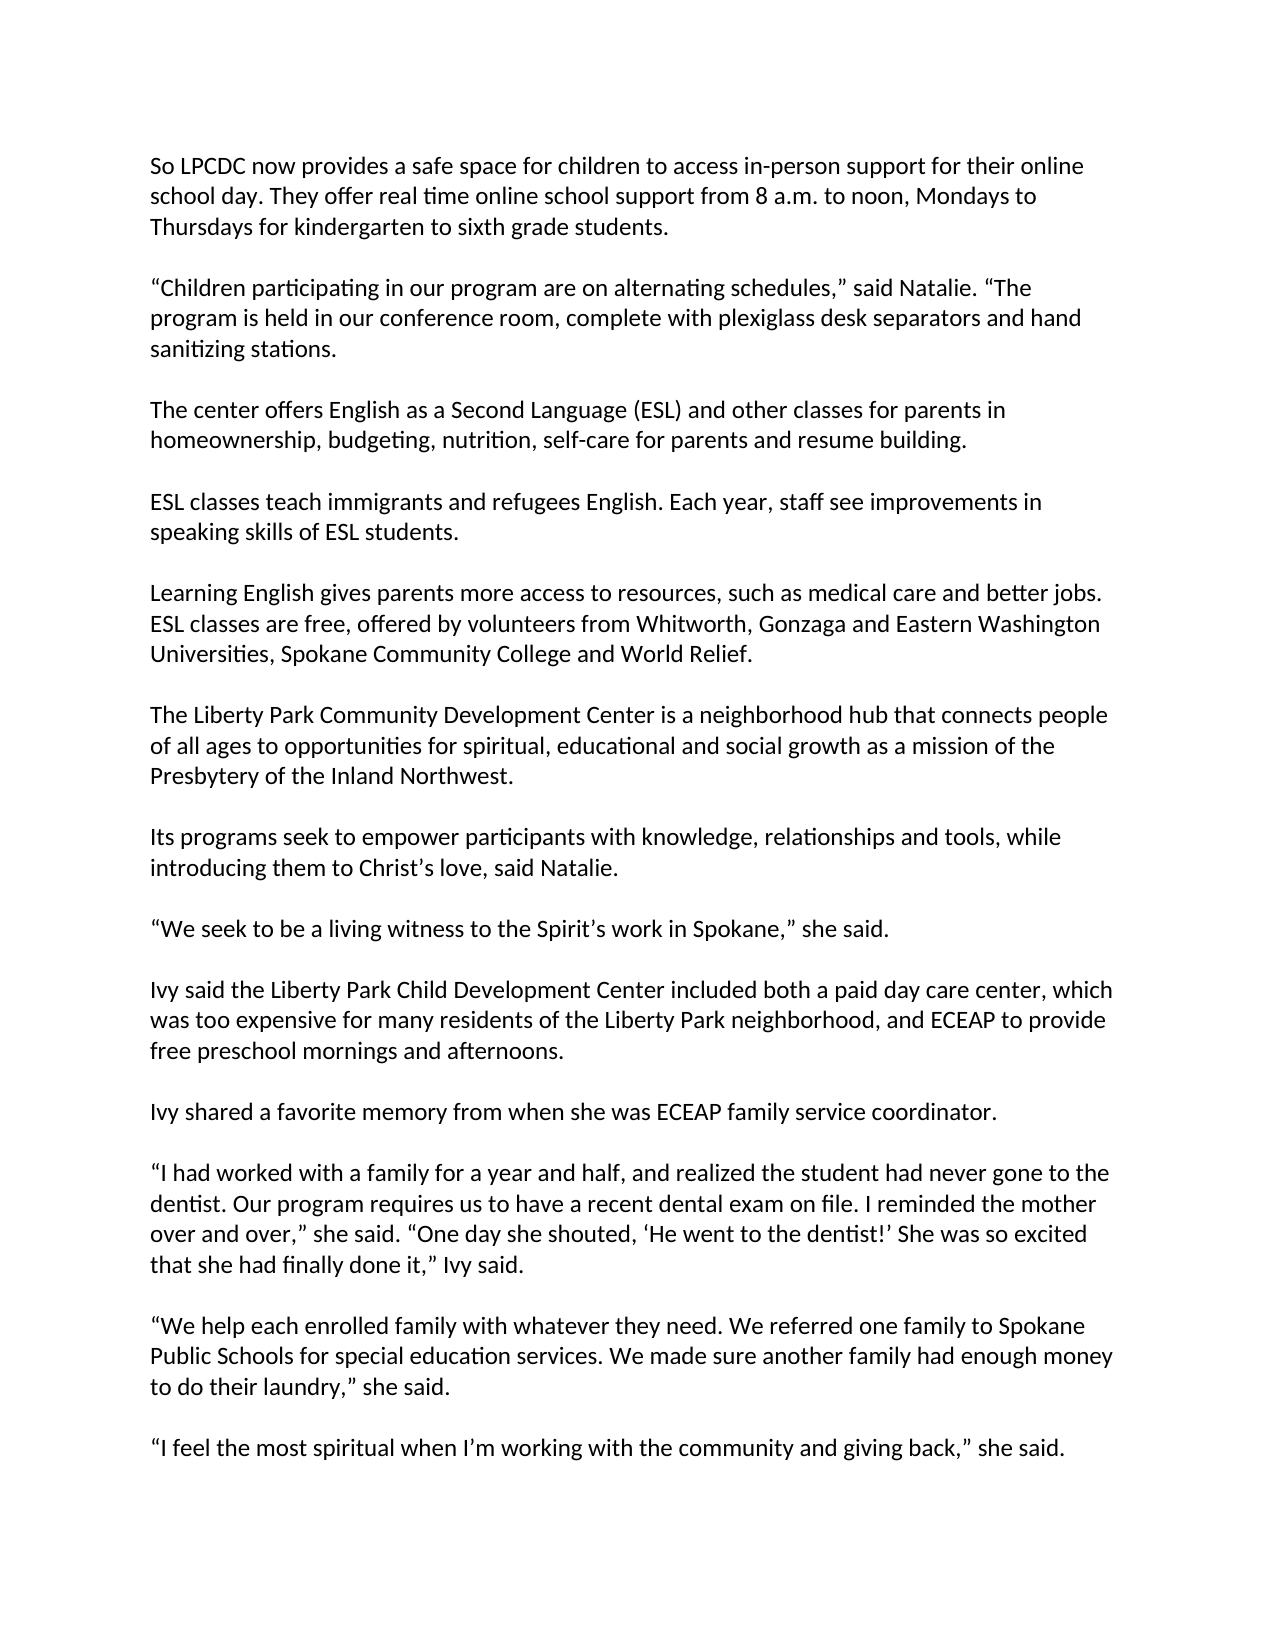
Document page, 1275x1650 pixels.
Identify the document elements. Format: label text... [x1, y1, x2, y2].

text “I had worked with a family for a year and half, and realized the student had never gone to the dentist. Our program requires us to have a recent dental exam on file. I reminded the mother over and over,” she said. “One day she shouted, ‘He went to the dentist!’ She was so excited that she had finally done it,” Ivy said. [150, 1157, 1125, 1279]
text Ivy said the Liberty Park Child Development Center included both a paid day care center, which was too expensive for many residents of the Liberty Park neighborhood, and ECEAP to provide free preschool mornings and afternoons. [150, 974, 1125, 1066]
text Learning English gives parents more access to resources, such as medical care and better jobs. ESL classes are free, offered by volunteers from Whitworth, Gonzaga and Eastern Washington Universities, Spokane Community College and World Relief. [150, 577, 1125, 669]
text Ivy shared a favorite memory from when she was ECEAP family service coordinator. [150, 1096, 1125, 1127]
text Its programs seek to empower participants with knowledge, relationships and tools, while introducing them to Christ’s love, said Natalie. [150, 821, 1125, 882]
text “We help each enrolled family with whatever they need. We referred one family to Spokane Public Schools for special education services. We made sure another family had enough money to do their laundry,” she said. [150, 1310, 1125, 1401]
text “We seek to be a living witness to the Spirit’s work in Spokane,” she said. [150, 913, 1125, 943]
text The Liberty Park Community Development Center is a neighborhood hub that connects people of all ages to opportunities for spiritual, educational and social growth as a mission of the Presbytery of the Inland Northwest. [150, 699, 1125, 791]
text So LPCDC now provides a safe space for children to access in-person support for their online school day. They offer real time online school support from 8 a.m. to noon, Mondays to Thursdays for kindergarten to sixth grade students. [150, 150, 1125, 242]
text “Children participating in our program are on alternating schedules,” said Natalie. “The program is held in our conference room, complete with plexiglass desk separators and hand sanitizing stations. [150, 272, 1125, 364]
text The center offers English as a Second Language (ESL) and other classes for parents in homeownership, budgeting, nutrition, self-care for parents and resume building. [150, 394, 1125, 455]
text ESL classes teach immigrants and refugees English. Each year, staff see improvements in speaking skills of ESL students. [150, 486, 1125, 547]
text “I feel the most spiritual when I’m working with the community and giving back,” she said. [150, 1432, 1125, 1462]
